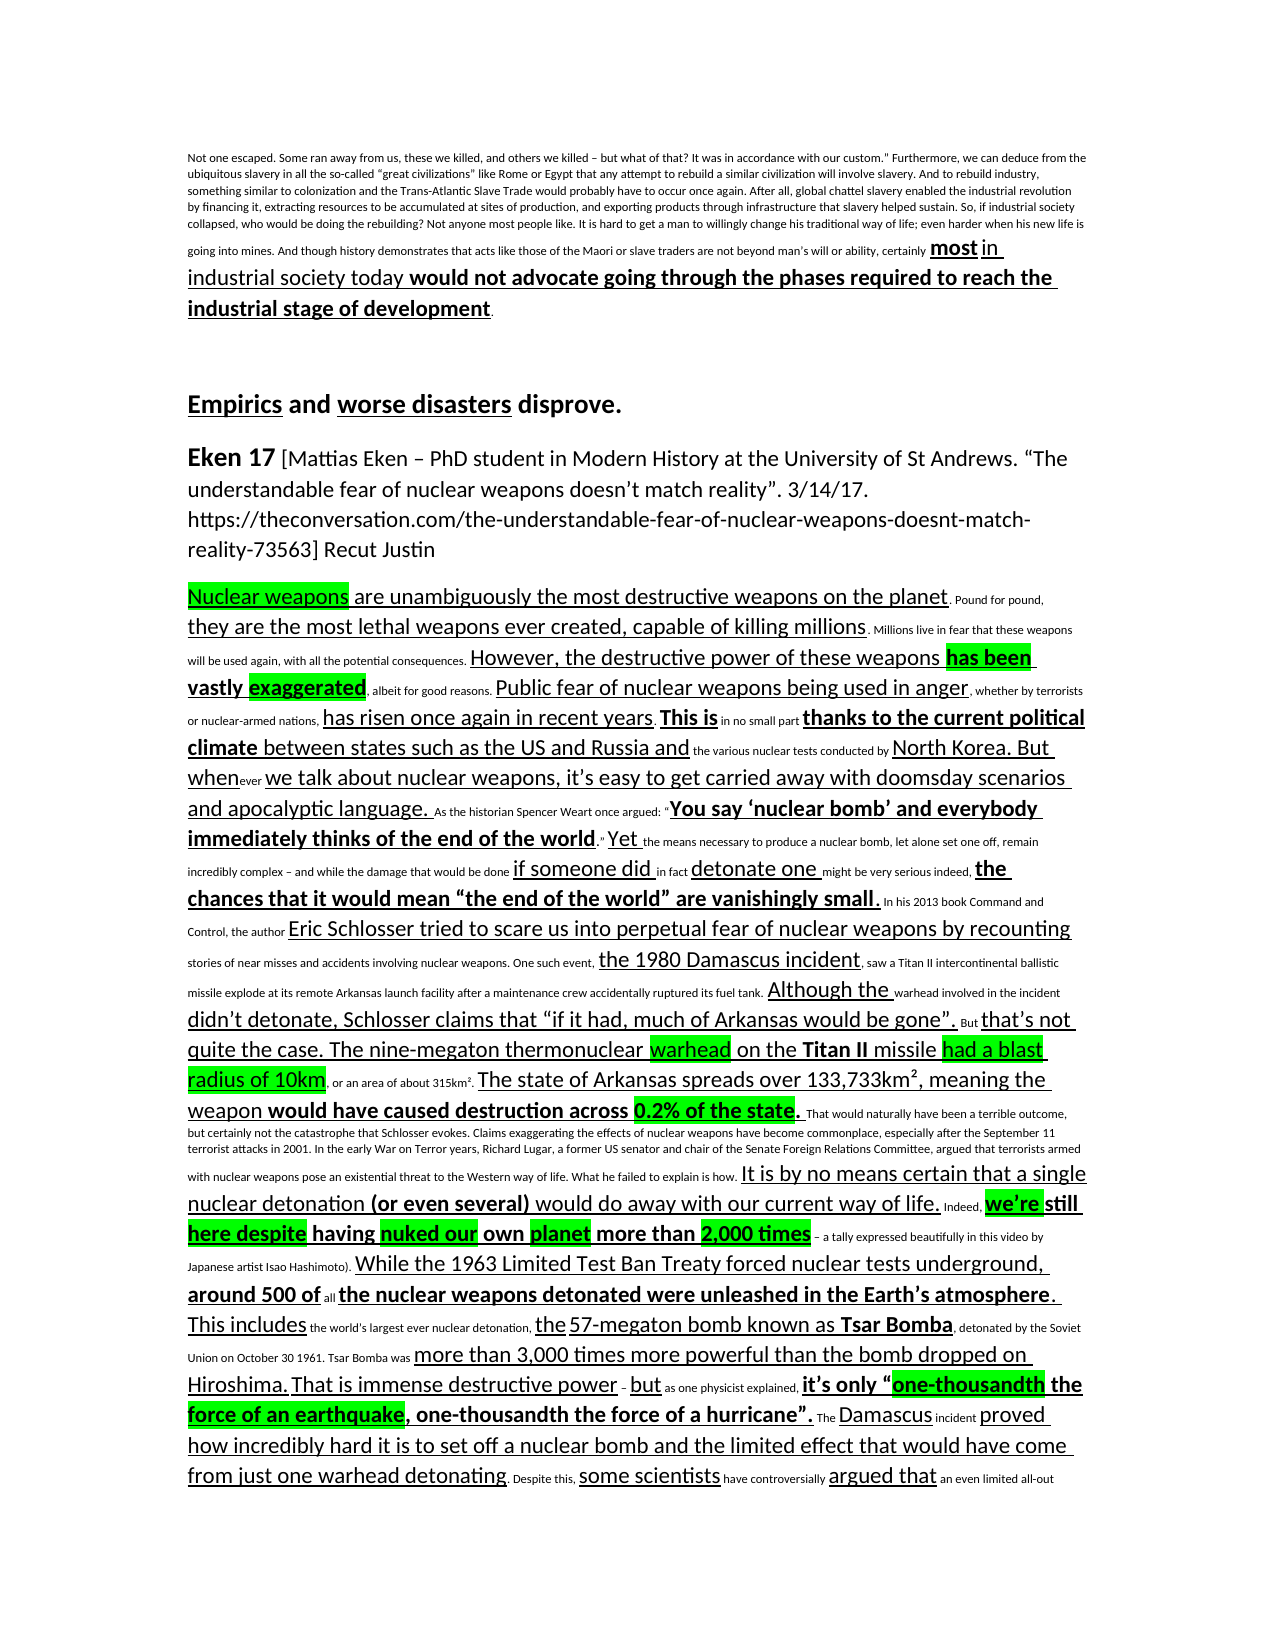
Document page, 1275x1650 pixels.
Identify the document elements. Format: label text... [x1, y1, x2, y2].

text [187, 150, 1087, 322]
subtitle Empirics and worse disasters disprove. [187, 387, 1087, 421]
text Eken 17 [Mattias Eken – PhD student in Modern History at the University of St Andrews. “The understandable fear of nuclear weapons doesn’t match reality”. 3/14/17. https://theconversation.com/the-understandable-fear-of-nuclear-weapons-doesnt-match-reality-73563] Recut Justin [187, 440, 1087, 563]
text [187, 582, 1087, 1489]
